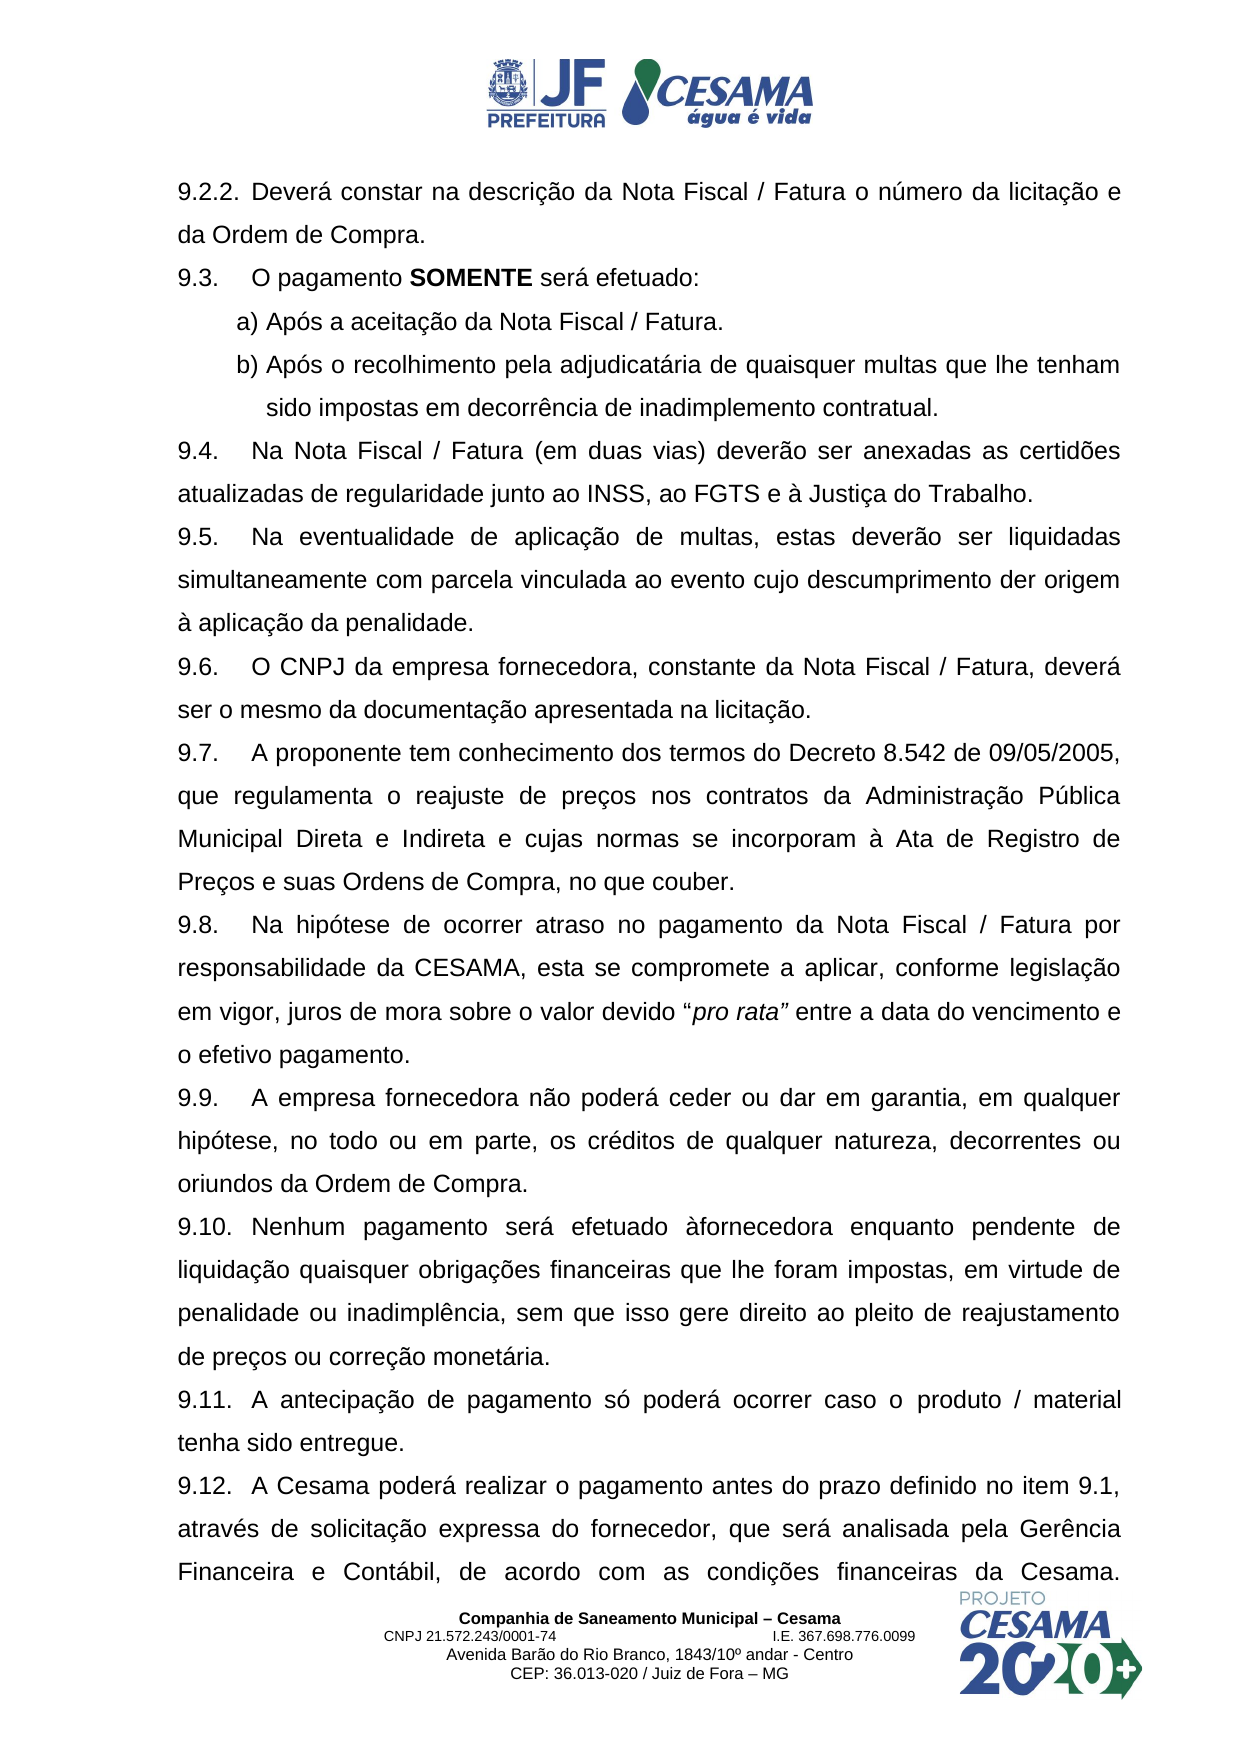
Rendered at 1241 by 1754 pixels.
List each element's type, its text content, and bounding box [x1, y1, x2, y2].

list Na Nota Fiscal / Fatura (em duas vias) deverão ser anexadas as certidões atualizadas de regularidade junto ao INSS, ao FGTS e à Justiça do Trabalho. [177, 436, 1122, 508]
list Após a aceitação da Nota Fiscal / Fatura. [236, 307, 1122, 335]
list Após o recolhimento pela adjudicatária de quaisquer multas que lhe tenham sido impostas em decorrência de inadimplemento contratual. [236, 350, 1122, 422]
picture [486, 59, 813, 128]
list A antecipação de pagamento só poderá ocorrer caso o produto / material tenha sido entregue. [177, 1385, 1122, 1457]
picture [959, 1591, 1143, 1700]
list Na hipótese de ocorrer atraso no pagamento da Nota Fiscal / Fatura por responsabilidade da CESAMA, esta se compromete a aplicar, conforme legislação em vigor, juros de mora sobre o valor devido “pro rata” entre a data do vencimento e o efetivo pagamento. [177, 910, 1122, 1068]
list Na eventualidade de aplicação de multas, estas deverão ser liquidadas simultaneamente com parcela vinculada ao evento cujo descumprimento der origem à aplicação da penalidade. [177, 522, 1122, 637]
list O pagamento SOMENTE será efetuado: [177, 263, 1122, 292]
list Deverá constar na descrição da Nota Fiscal / Fatura o número da licitação e da Ordem de Compra. [177, 177, 1122, 249]
list O CNPJ da empresa fornecedora, constante da Nota Fiscal / Fatura, deverá ser o mesmo da documentação apresentada na licitação. [177, 652, 1122, 723]
list A empresa fornecedora não poderá ceder ou dar em garantia, em qualquer hipótese, no todo ou em parte, os créditos de qualquer natureza, decorrentes ou oriundos da Ordem de Compra. [177, 1083, 1122, 1198]
list Nenhum pagamento será efetuado àfornecedora enquanto pendente de liquidação quaisquer obrigações financeiras que lhe foram impostas, em virtude de penalidade ou inadimplência, sem que isso gere direito ao pleito de reajustamento de preços ou correção monetária. [177, 1212, 1122, 1370]
list A proponente tem conhecimento dos termos do Decreto 8.542 de 09/05/2005, que regulamenta o reajuste de preços nos contratos da Administração Pública Municipal Direta e Indireta e cujas normas se incorporam à Ata de Registro de Preços e suas Ordens de Compra, no que couber. [177, 738, 1122, 896]
